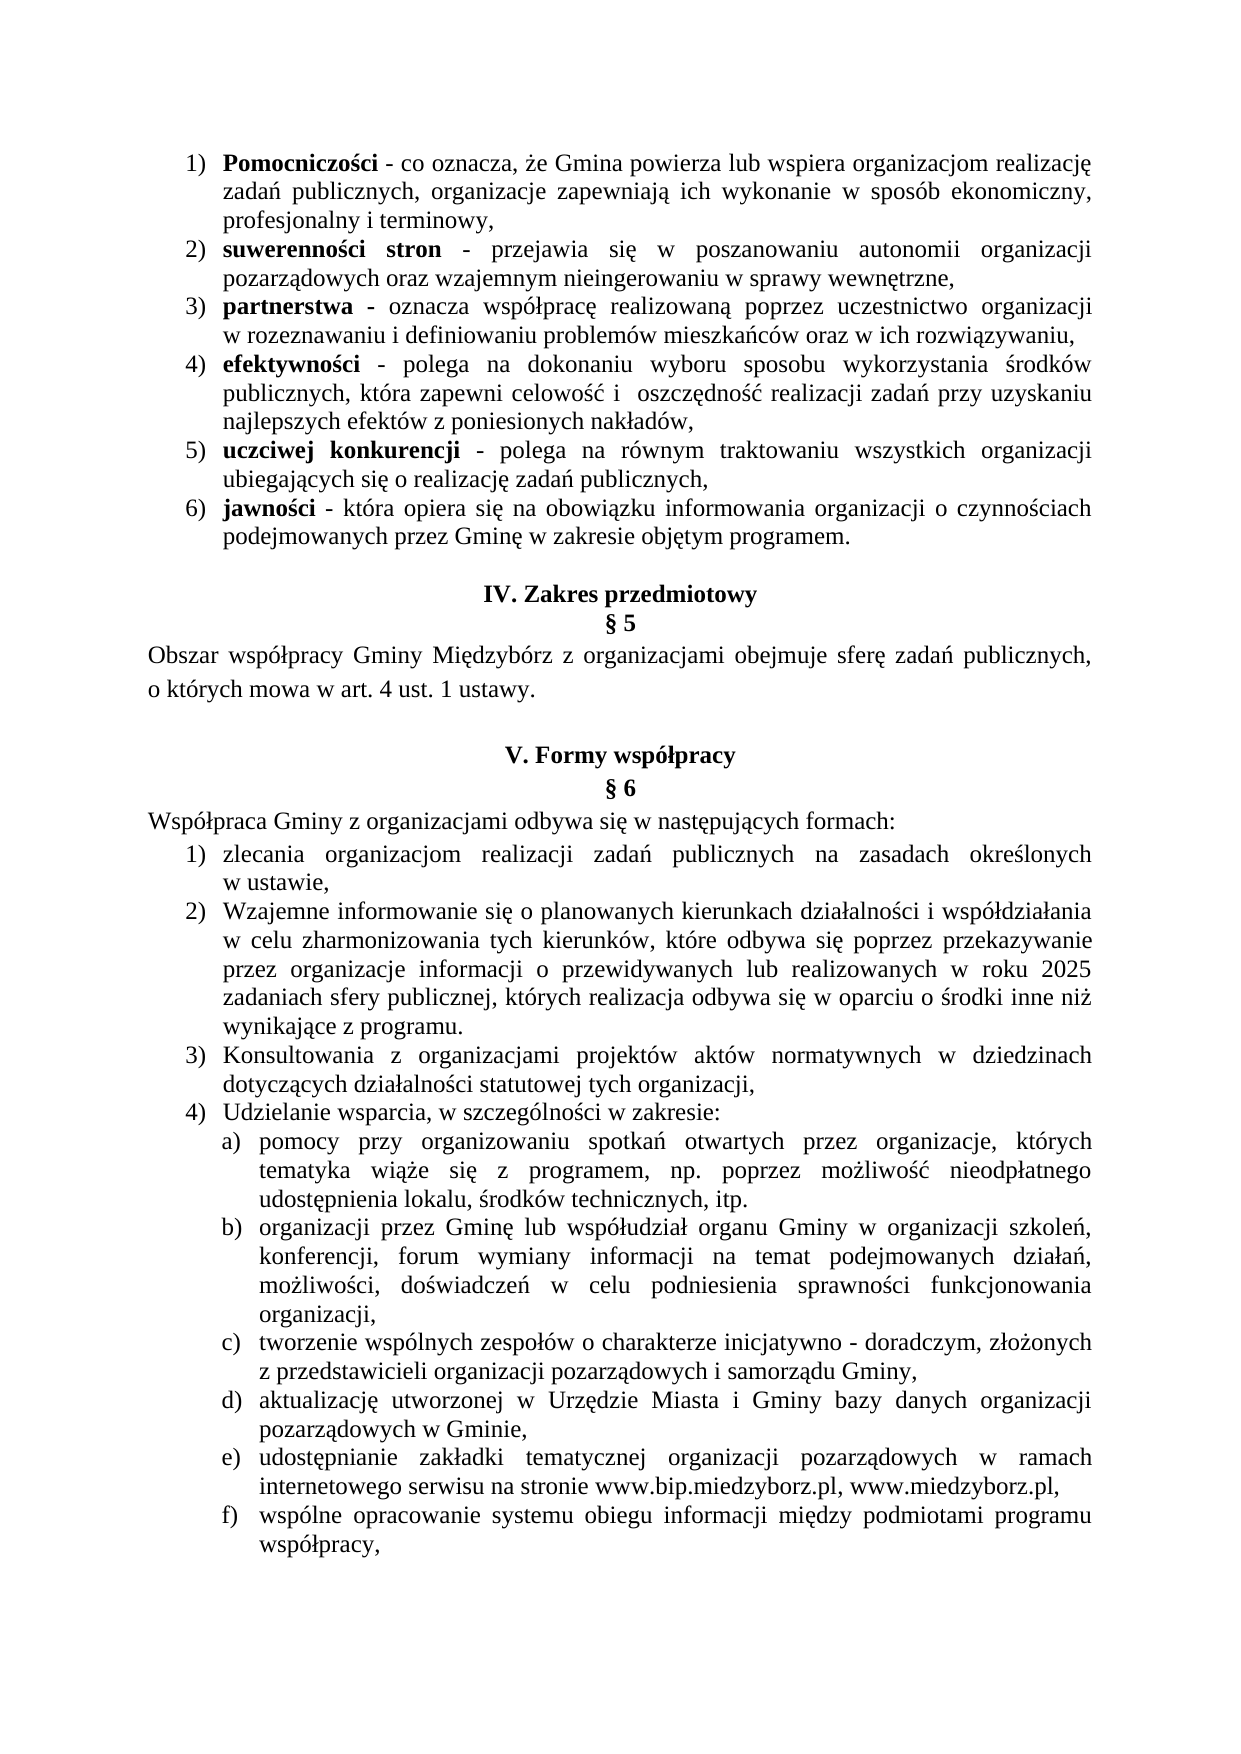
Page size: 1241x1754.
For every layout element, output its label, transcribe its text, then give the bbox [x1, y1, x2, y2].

list suwerenności stron - przejawia się w poszanowaniu autonomii organizacji pozarządowych oraz wzajemnym nieingerowaniu w sprawy wewnętrzne, [185, 234, 1093, 291]
list Udzielanie wsparcia, w szczególności w zakresie: [185, 1097, 1093, 1126]
text IV. Zakres przedmiotowy [148, 579, 1093, 608]
list tworzenie wspólnych zespołów o charakterze inicjatywno - doradczym, złożonych z przedstawicieli organizacji pozarządowych i samorządu Gminy, [221, 1327, 1093, 1385]
list Wzajemne informowanie się o planowanych kierunkach działalności i współdziałania w celu zharmonizowania tych kierunków, które odbywa się poprzez przekazywanie przez organizacje informacji o przewidywanych lub realizowanych w roku 2025 zadaniach sfery publicznej, których realizacja odbywa się w oparciu o środki inne niż wynikające z programu. [185, 896, 1093, 1040]
list Konsultowania z organizacjami projektów aktów normatywnych w dziedzinach dotyczących działalności statutowej tych organizacji, [185, 1040, 1093, 1097]
list efektywności - polega na dokonaniu wyboru sposobu wykorzystania środków publicznych, która zapewni celowość i oszczędność realizacji zadań przy uzyskaniu najlepszych efektów z poniesionych nakładów, [185, 349, 1093, 435]
list pomocy przy organizowaniu spotkań otwartych przez organizacje, których tematyka wiąże się z programem, np. poprzez możliwość nieodpłatnego udostępnienia lokalu, środków technicznych, itp. [221, 1126, 1093, 1212]
text § 5 [148, 608, 1093, 636]
list Pomocniczości - co oznacza, że Gmina powierza lub wspiera organizacjom realizację zadań publicznych, organizacje zapewniają ich wykonanie w sposób ekonomiczny, profesjonalny i terminowy, [185, 148, 1093, 234]
text V. Formy współpracy [148, 740, 1093, 768]
list partnerstwa - oznacza współpracę realizowaną poprzez uczestnictwo organizacji w rozeznawaniu i definiowaniu problemów mieszkańców oraz w ich rozwiązywaniu, [185, 291, 1093, 349]
text Współpraca Gminy z organizacjami odbywa się w następujących formach: [148, 806, 1093, 834]
list organizacji przez Gminę lub współudział organu Gminy w organizacji szkoleń, konferencji, forum wymiany informacji na temat podejmowanych działań, możliwości, doświadczeń w celu podniesienia sprawności funkcjonowania organizacji, [221, 1212, 1093, 1327]
list uczciwej konkurencji - polega na równym traktowaniu wszystkich organizacji ubiegających się o realizację zadań publicznych, [185, 435, 1093, 493]
text Obszar współpracy Gminy Międzybórz z organizacjami obejmuje sferę zadań publicznych, o których mowa w art. 4 ust. 1 ustawy. [148, 641, 1093, 702]
text § 6 [148, 773, 1093, 801]
list wspólne opracowanie systemu obiegu informacji między podmiotami programu współpracy, [221, 1500, 1093, 1557]
list udostępnianie zakładki tematycznej organizacji pozarządowych w ramach internetowego serwisu na stronie www.bip.miedzyborz.pl, www.miedzyborz.pl, [221, 1442, 1093, 1500]
list aktualizację utworzonej w Urzędzie Miasta i Gminy bazy danych organizacji pozarządowych w Gminie, [221, 1385, 1093, 1442]
list zlecania organizacjom realizacji zadań publicznych na zasadach określonych w ustawie, [185, 839, 1093, 896]
list jawności - która opiera się na obowiązku informowania organizacji o czynnościach podejmowanych przez Gminę w zakresie objętym programem. [185, 493, 1093, 550]
